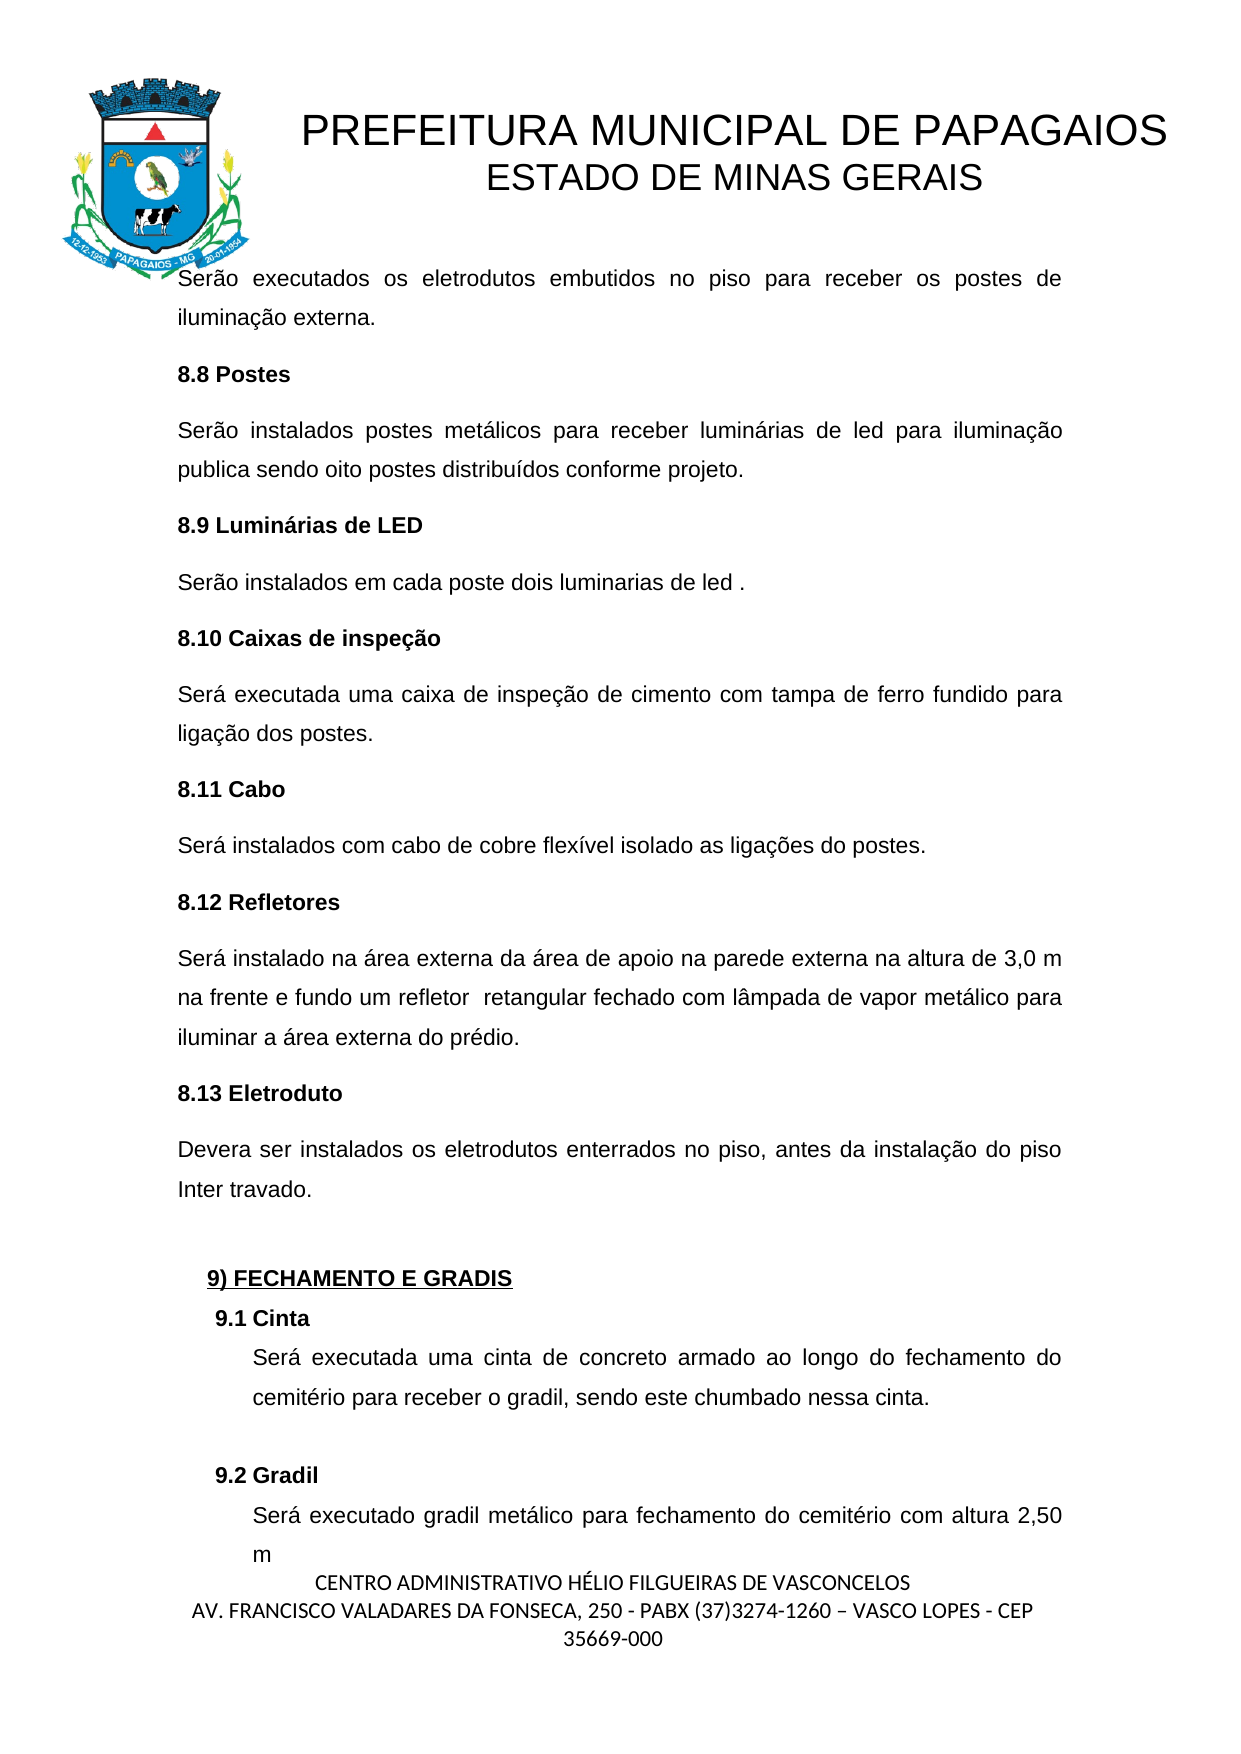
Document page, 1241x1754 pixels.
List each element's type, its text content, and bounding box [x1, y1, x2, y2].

picture [163, 261, 171, 267]
text 8.12 Refletores [177, 889, 1063, 915]
text Devera ser instalados os eletrodutos enterrados no piso, antes da instalação do piso Inter travado. [177, 1136, 1063, 1202]
list Será executada uma cinta de concreto armado ao longo do fechamento do cemitério para receber o gradil, sendo este chumbado nessa cinta. [252, 1344, 1063, 1410]
text Serão executados os eletrodutos embutidos no piso para receber os postes de iluminação externa. [177, 265, 1063, 331]
picture [180, 255, 194, 263]
text Serão instalados postes metálicos para receber luminárias de led para iluminação publica sendo oito postes distribuídos conforme projeto. [177, 417, 1063, 482]
text 8.8 Postes [177, 361, 1063, 387]
text Será instalado na área externa da área de apoio na parede externa na altura de 3,0 m na frente e fundo um refletor retangular fechado com lâmpada de vapor metálico para iluminar a área externa do prédio. [177, 945, 1063, 1050]
picture [189, 260, 201, 265]
text 8.10 Caixas de inspeção [177, 624, 1063, 651]
picture [61, 73, 251, 281]
picture [206, 256, 214, 262]
list Gradil [215, 1462, 1063, 1489]
text Será instalados com cabo de cobre flexível isolado as ligações do postes. [177, 832, 1063, 859]
text 8.11 Cabo [177, 776, 1063, 803]
text 8.9 Luminárias de LED [177, 512, 1063, 539]
text 8.13 Eletroduto [177, 1080, 1063, 1106]
list Cinta [215, 1304, 1063, 1331]
list Será executado gradil metálico para fechamento do cemitério com altura 2,50 m [252, 1502, 1063, 1568]
text Será executada uma caixa de inspeção de cimento com tampa de ferro fundido para ligação dos postes. [177, 681, 1063, 747]
subtitle 9) FECHAMENTO E GRADIS [207, 1265, 1063, 1291]
picture [226, 240, 241, 250]
text Serão instalados em cada poste dois luminarias de led . [177, 568, 1063, 595]
